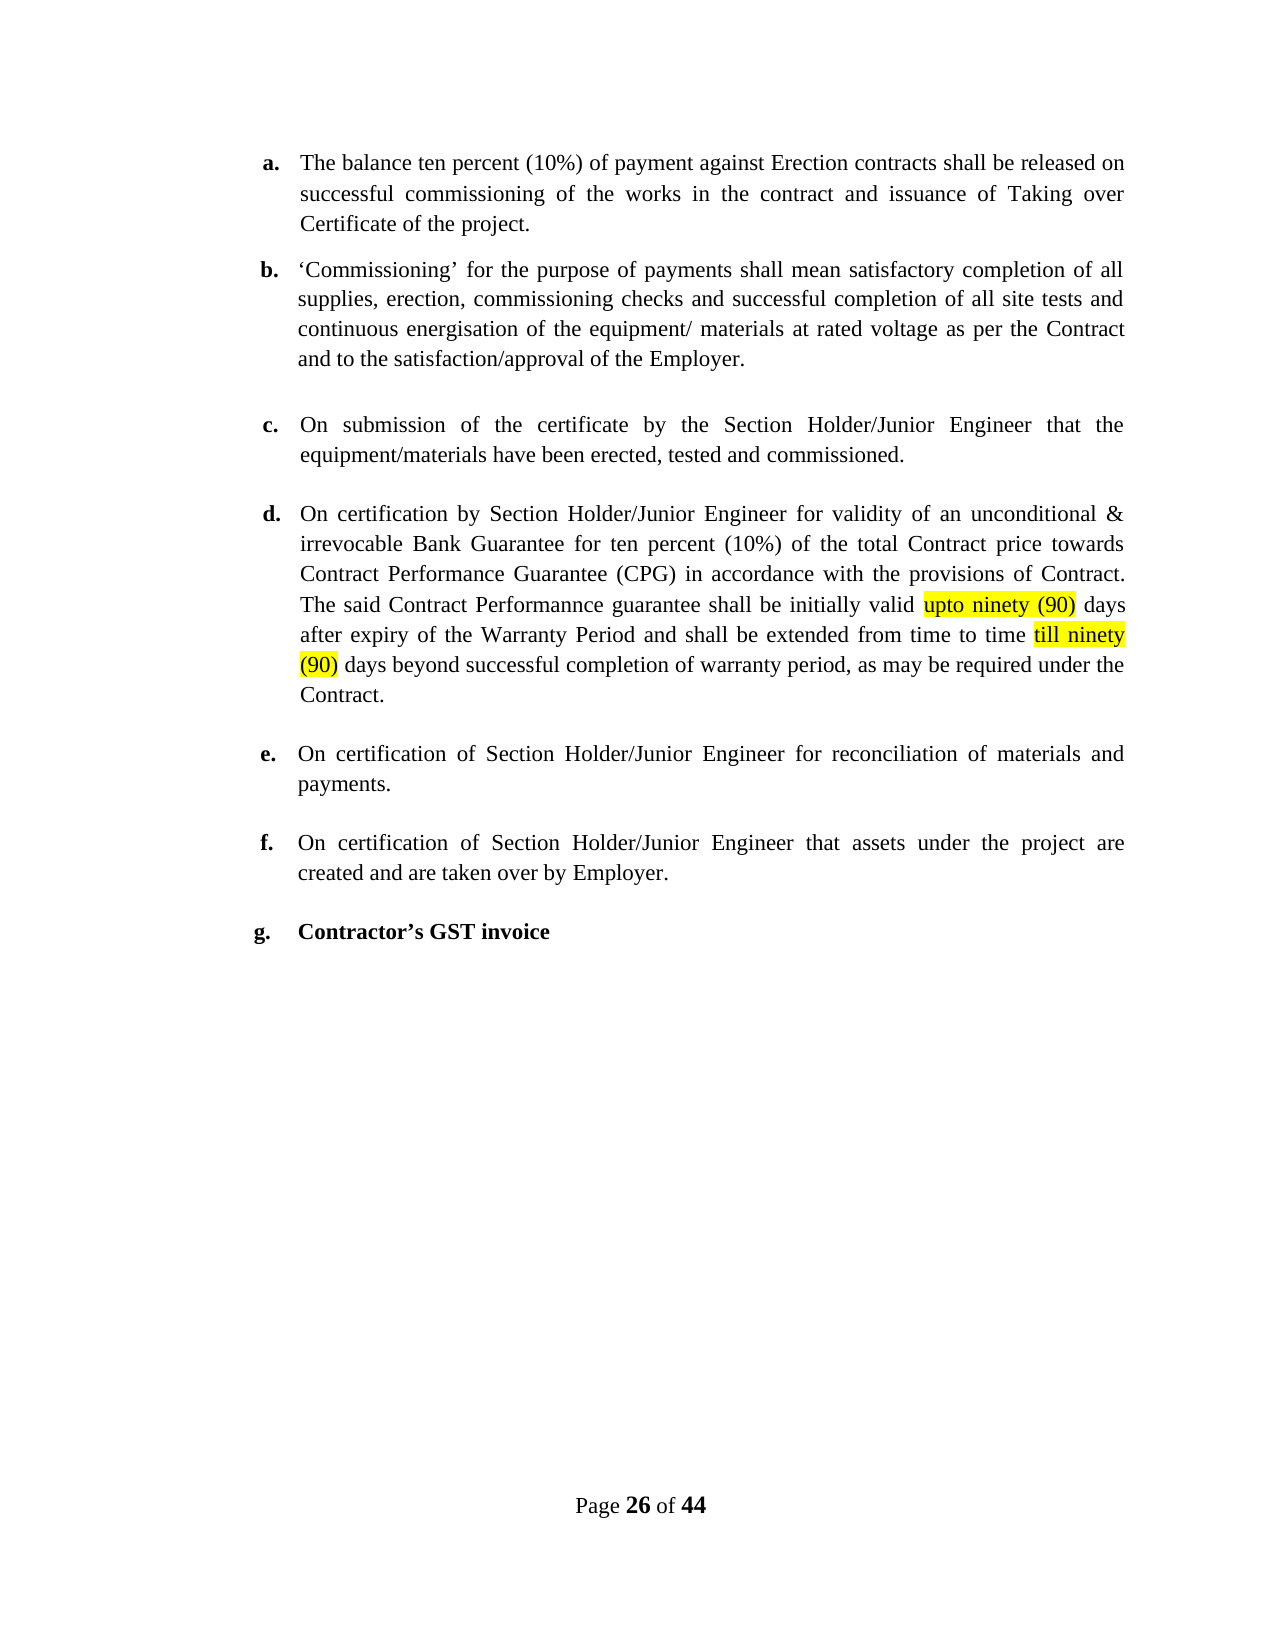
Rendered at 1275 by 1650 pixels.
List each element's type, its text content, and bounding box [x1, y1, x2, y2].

list ‘Commissioning’ for the purpose of payments shall mean satisfactory completion of all supplies, erection, commissioning checks and successful completion of all site tests and continuous energisation of the equipment/ materials at rated voltage as per the Contract and to the satisfaction/approval of the Employer. [260, 256, 1125, 371]
subtitle Contractor’s GST invoice [253, 918, 1225, 944]
list On certification of Section Holder/Junior Engineer for reconciliation of materials and payments. [260, 740, 1125, 797]
list The balance ten percent (10%) of payment against Erection contracts shall be released on successful commissioning of the works in the contract and issuance of Taking over Certificate of the project. [262, 149, 1126, 236]
list On certification of Section Holder/Junior Engineer that assets under the project are created and are taken over by Employer. [260, 829, 1125, 886]
list On submission of the certificate by the Section Holder/Junior Engineer that the equipment/materials have been erected, tested and commissioned. [262, 411, 1126, 468]
list On certification by Section Holder/Junior Engineer for validity of an unconditional & irrevocable Bank Guarantee for ten percent (10%) of the total Contract price towards Contract Performance Guarantee (CPG) in accordance with the provisions of Contract. The said Contract Performannce guarantee shall be initially valid upto ninety (90) days after expiry of the Warranty Period and shall be extended from time to time till ninety (90) days beyond successful completion of warranty period, as may be required under the Contract. [262, 500, 1126, 708]
